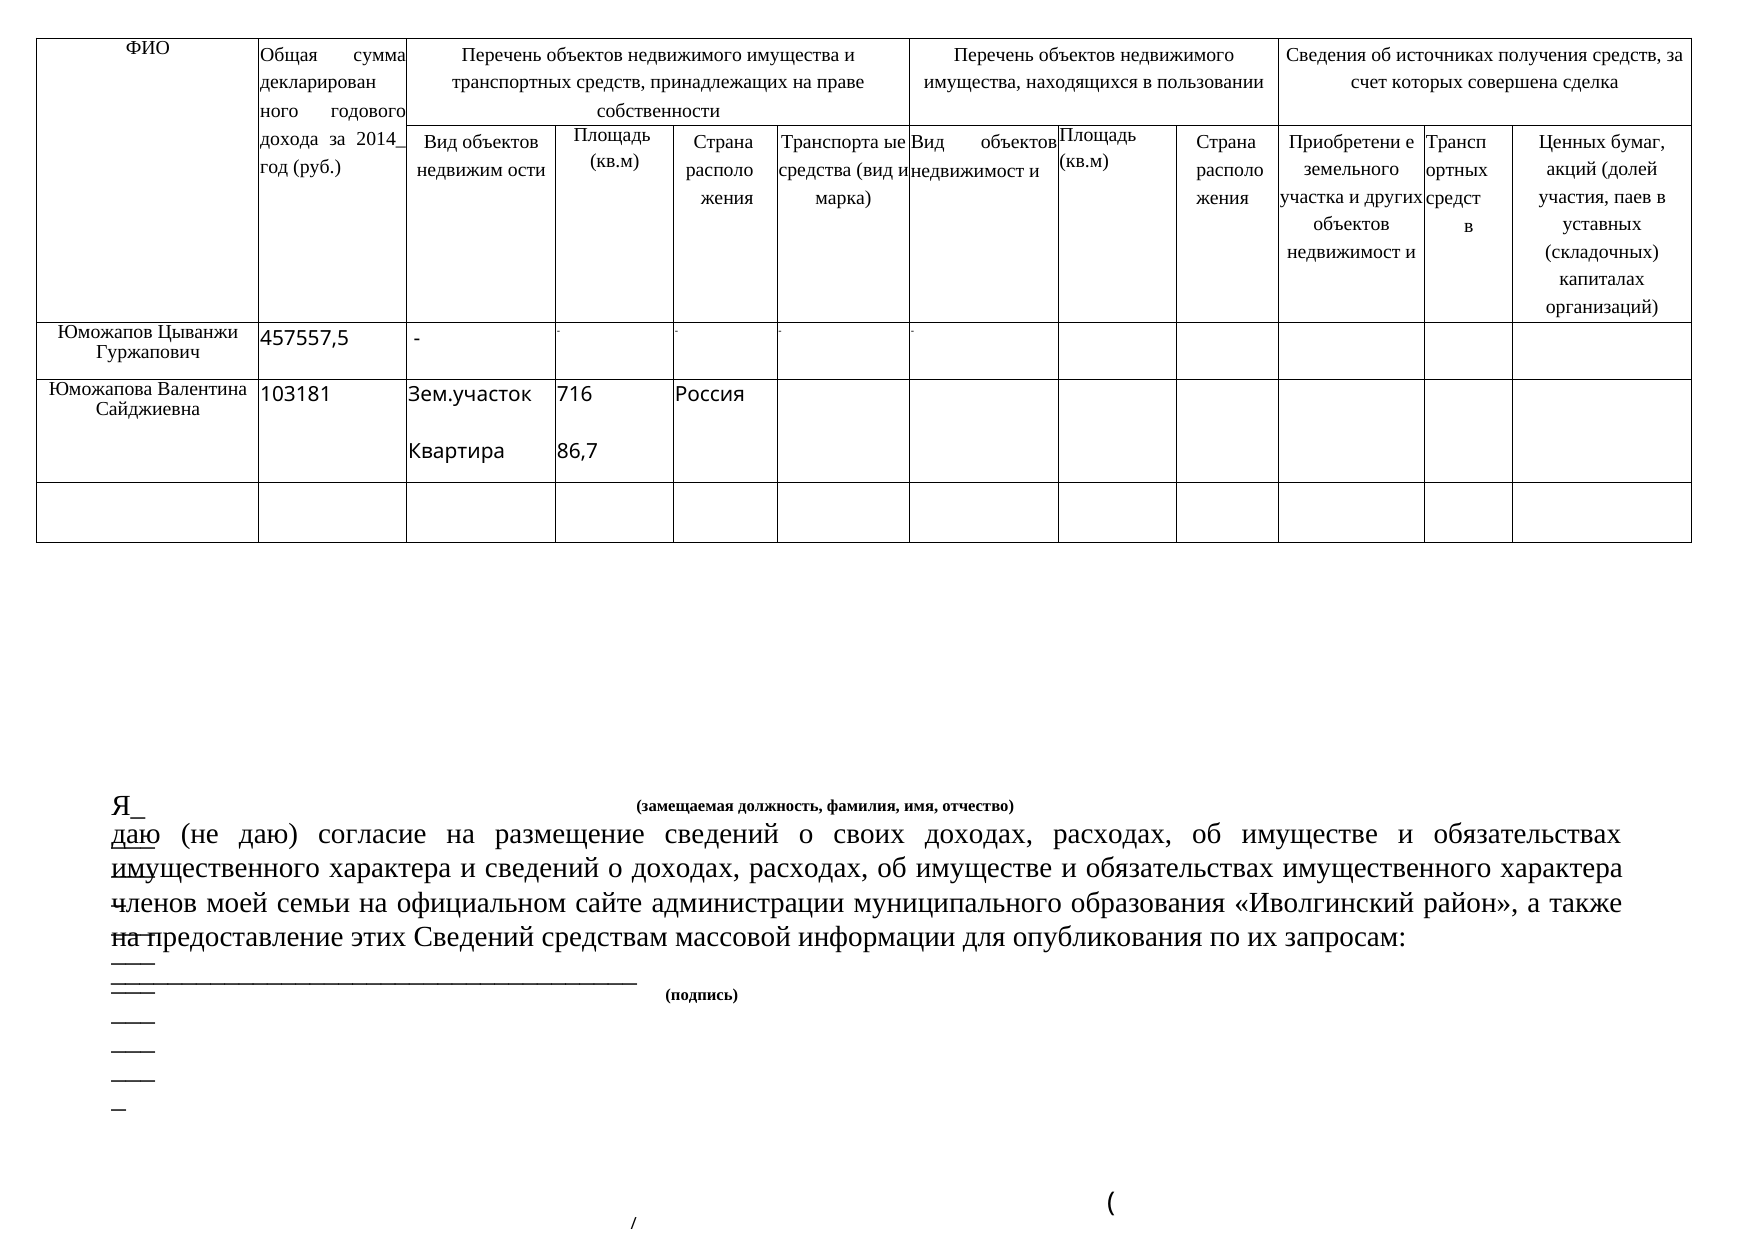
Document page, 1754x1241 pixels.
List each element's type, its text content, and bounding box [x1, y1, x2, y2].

text (замещаемая должность, фамилия, имя, отчество) [636, 798, 1014, 814]
table_cell [1425, 483, 1512, 542]
table_cell 716 86,7 [556, 380, 673, 482]
table_cell Вид объектов недвижим ости [407, 126, 555, 322]
table_cell Юможапов Цыванжи Гуржапович [37, 323, 258, 378]
table_cell [1059, 380, 1176, 482]
text Я________ [111, 792, 156, 816]
table_cell - [674, 323, 777, 378]
table_cell Россия [674, 380, 777, 482]
table_cell [1177, 323, 1278, 378]
text ___________________ [111, 985, 156, 1113]
table_cell [1513, 483, 1691, 542]
table_cell [674, 483, 777, 542]
table_cell [556, 483, 673, 542]
table_cell [1177, 483, 1278, 542]
table_cell - [778, 323, 909, 378]
table_cell - [407, 323, 555, 378]
table_cell [1059, 323, 1176, 378]
text даю (не даю) согласие на размещение сведений о своих доходах, расходах, об имуществе и обязательствах имущественного характера и сведений о доходах, расходах, об имуществе и обязательствах имущественного характера членов моей семьи на официальном сайте администрации муниципального образования «Иволгинский район», а также на предоставление этих Сведений средствам массовой информации для опубликования по их запросам: [111, 816, 1624, 954]
table_cell [1177, 380, 1278, 482]
table_cell [37, 483, 258, 542]
table_header ФИО [37, 39, 258, 322]
table_cell [910, 380, 1058, 482]
table_cell Транспорта ые средства (вид и марка) [778, 126, 909, 322]
table_cell [1513, 323, 1691, 378]
table_cell Площадь (кв.м) [1059, 126, 1176, 322]
table_cell Вид объектов недвижимост и [910, 126, 1058, 322]
table_cell Страна располо жения [1177, 126, 1278, 322]
table_cell Юможапова Валентина Сайджиевна [37, 380, 258, 482]
table_header Перечень объектов недвижимого имущества и транспортных средств, принадлежащих на праве собственности [407, 39, 909, 125]
table_cell Ценных бумаг, акций (долей участия, паев в уставных (складочных) капиталах организаций) [1513, 126, 1691, 322]
table_cell [1279, 483, 1424, 542]
table_cell [1279, 380, 1424, 482]
table_cell [1425, 323, 1512, 378]
table_cell 457557,5 [259, 323, 406, 378]
table_cell [1425, 380, 1512, 482]
table_cell - [910, 323, 1058, 378]
table_cell Трансп ортных средст в [1425, 126, 1512, 322]
table_cell [1059, 483, 1176, 542]
text (подпись) [665, 987, 1686, 1004]
table_header Общая сумма декларирован ного годового дохода за 2014_ год (руб.) [259, 39, 406, 322]
table_cell [778, 380, 909, 482]
table_cell [910, 483, 1058, 542]
table_cell 103181 [259, 380, 406, 482]
table_cell Зем.участок Квартира [407, 380, 555, 482]
table_cell [259, 483, 406, 542]
table_cell Страна располо жения [674, 126, 777, 322]
table_cell - [556, 323, 673, 378]
table_cell [1279, 323, 1424, 378]
table_cell Площадь (кв.м) [556, 126, 673, 322]
table_cell [778, 483, 909, 542]
table_header Сведения об источниках получения средств, за счет которых совершена сделка [1279, 39, 1691, 125]
table_cell [1513, 380, 1691, 482]
table_header Перечень объектов недвижимого имущества, находящихся в пользовании [910, 39, 1278, 125]
table_cell [407, 483, 555, 542]
text ___________________ [111, 954, 156, 983]
table_cell Приобретени е земельного участка и других объектов недвижимост и [1279, 126, 1424, 322]
